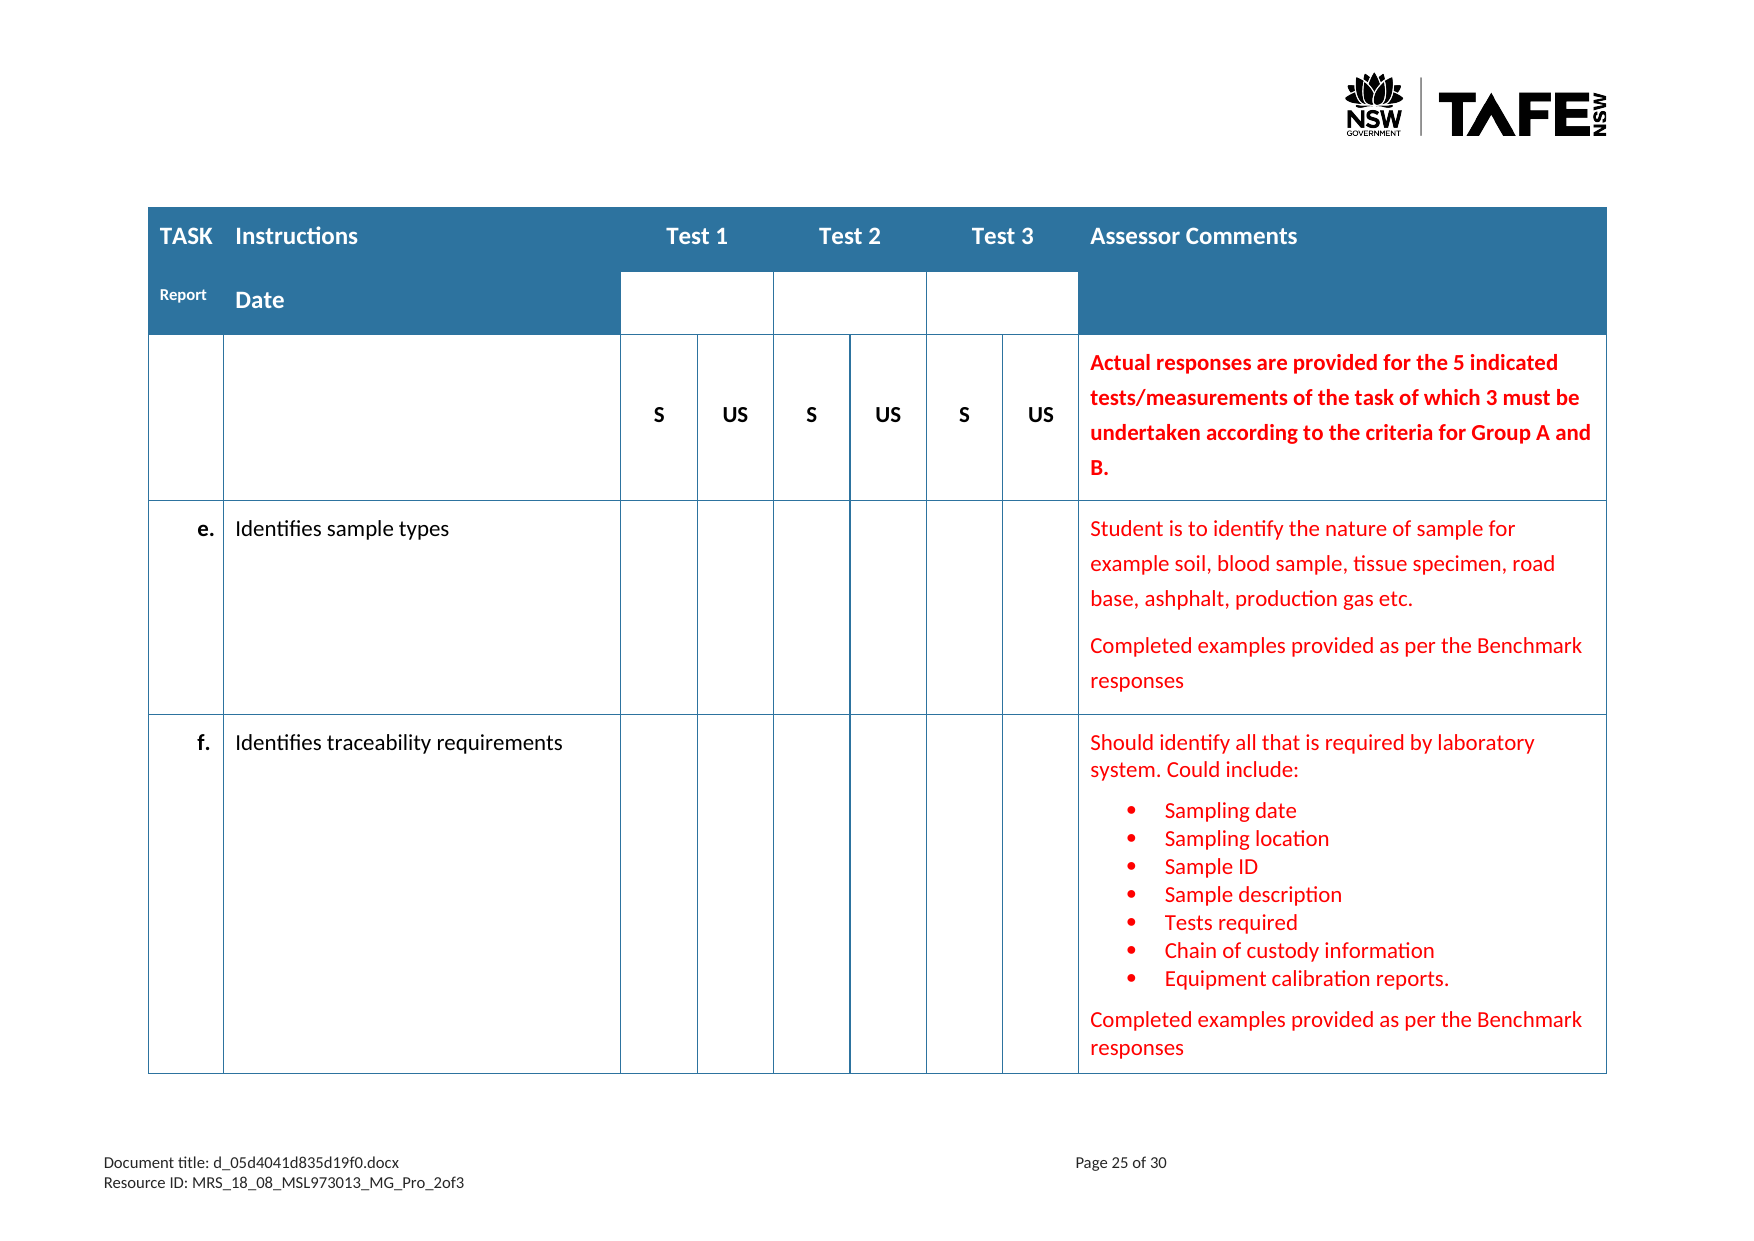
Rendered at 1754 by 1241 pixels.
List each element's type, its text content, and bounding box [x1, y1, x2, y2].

picture [1345, 71, 1607, 137]
table_header TASK [149, 208, 223, 271]
table_header Test 3 [927, 208, 1078, 271]
table_header Instructions [224, 208, 620, 271]
table_cell [1003, 715, 1078, 1073]
table_cell [698, 501, 773, 714]
table_cell Report [149, 272, 223, 334]
table_cell [1079, 272, 1606, 334]
table_cell Identifies sample types [224, 501, 620, 714]
table_cell [621, 501, 697, 714]
table_cell [621, 272, 773, 334]
table_header Test 1 [621, 208, 773, 271]
table_cell [927, 272, 1078, 334]
table_cell [774, 715, 849, 1073]
table_cell [1003, 501, 1078, 714]
table_cell Should identify all that is required by laboratory system. Could include: Sampling date Sampling location Sample ID Sample description Tests required Chain of custody information Equipment calibration reports. Completed examples provided as per the Benchmark responses [1079, 715, 1606, 1073]
table_cell Date [224, 272, 620, 334]
table_cell US [1003, 335, 1078, 500]
table_cell S [927, 335, 1002, 500]
table_cell [149, 715, 223, 1073]
table_cell [851, 715, 926, 1073]
table_cell [698, 715, 773, 1073]
table_cell [774, 272, 926, 334]
table_cell [149, 335, 223, 500]
table_cell [851, 501, 926, 714]
table_cell US [698, 335, 773, 500]
table_cell [224, 335, 620, 500]
table_header Test 2 [774, 208, 926, 271]
table_cell Actual responses are provided for the 5 indicated tests/measurements of the task of which 3 must be undertaken according to the criteria for Group A and B. [1079, 335, 1606, 500]
table_header Assessor Comments [1079, 208, 1606, 271]
table_cell [927, 501, 1002, 714]
table_cell S [621, 335, 697, 500]
table_cell [927, 715, 1002, 1073]
table_cell [774, 501, 849, 714]
table_cell Identifies traceability requirements [224, 715, 620, 1073]
table_cell Student is to identify the nature of sample for example soil, blood sample, tissue specimen, road base, ashphalt, production gas etc. Completed examples provided as per the Benchmark responses [1079, 501, 1606, 714]
table_cell [149, 501, 223, 714]
table_cell S [774, 335, 849, 500]
table_cell US [851, 335, 926, 500]
table_cell [621, 715, 697, 1073]
